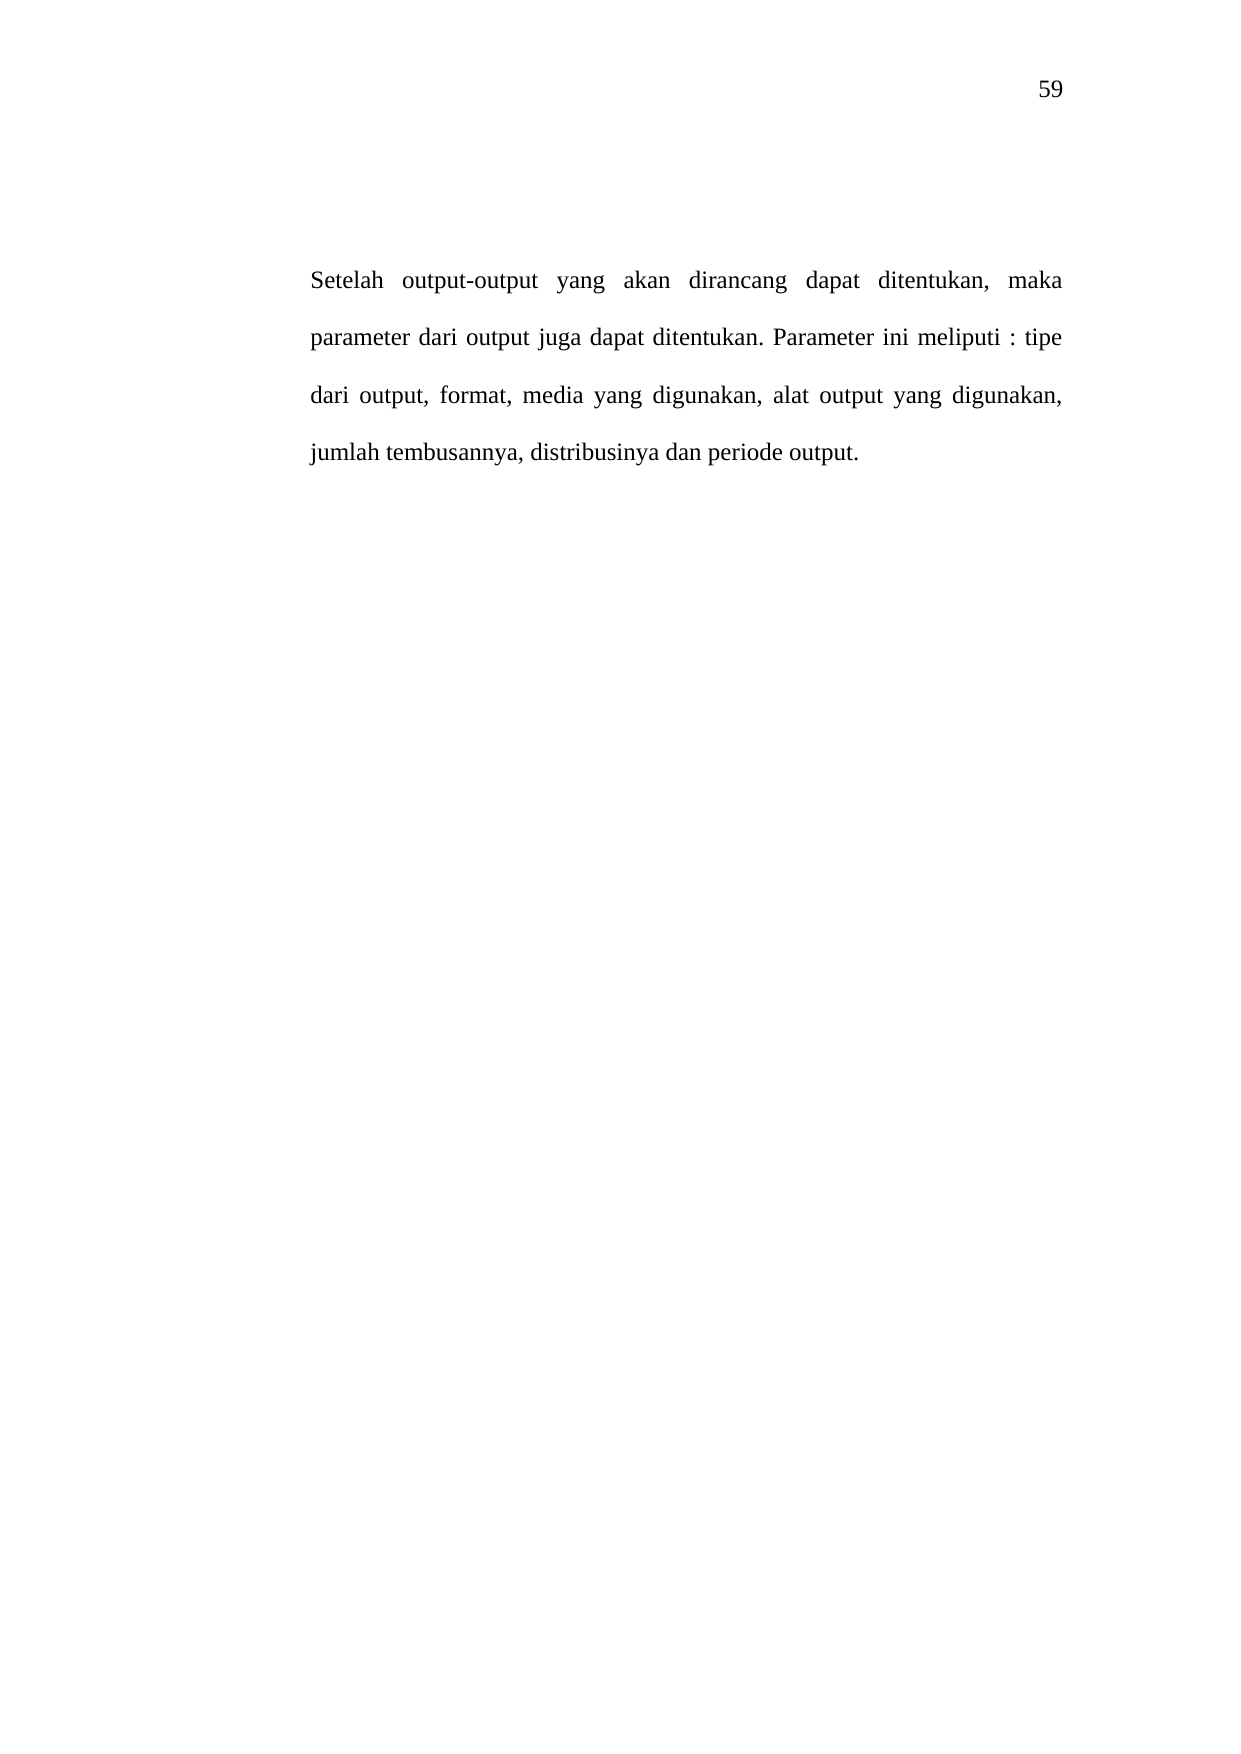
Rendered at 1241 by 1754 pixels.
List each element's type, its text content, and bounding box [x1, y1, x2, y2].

text Setelah output-output yang akan dirancang dapat ditentukan, maka parameter dari output juga dapat ditentukan. Parameter ini meliputi : tipe dari output, format, media yang digunakan, alat output yang digunakan, jumlah tembusannya, distribusinya dan periode output. [310, 265, 1063, 466]
